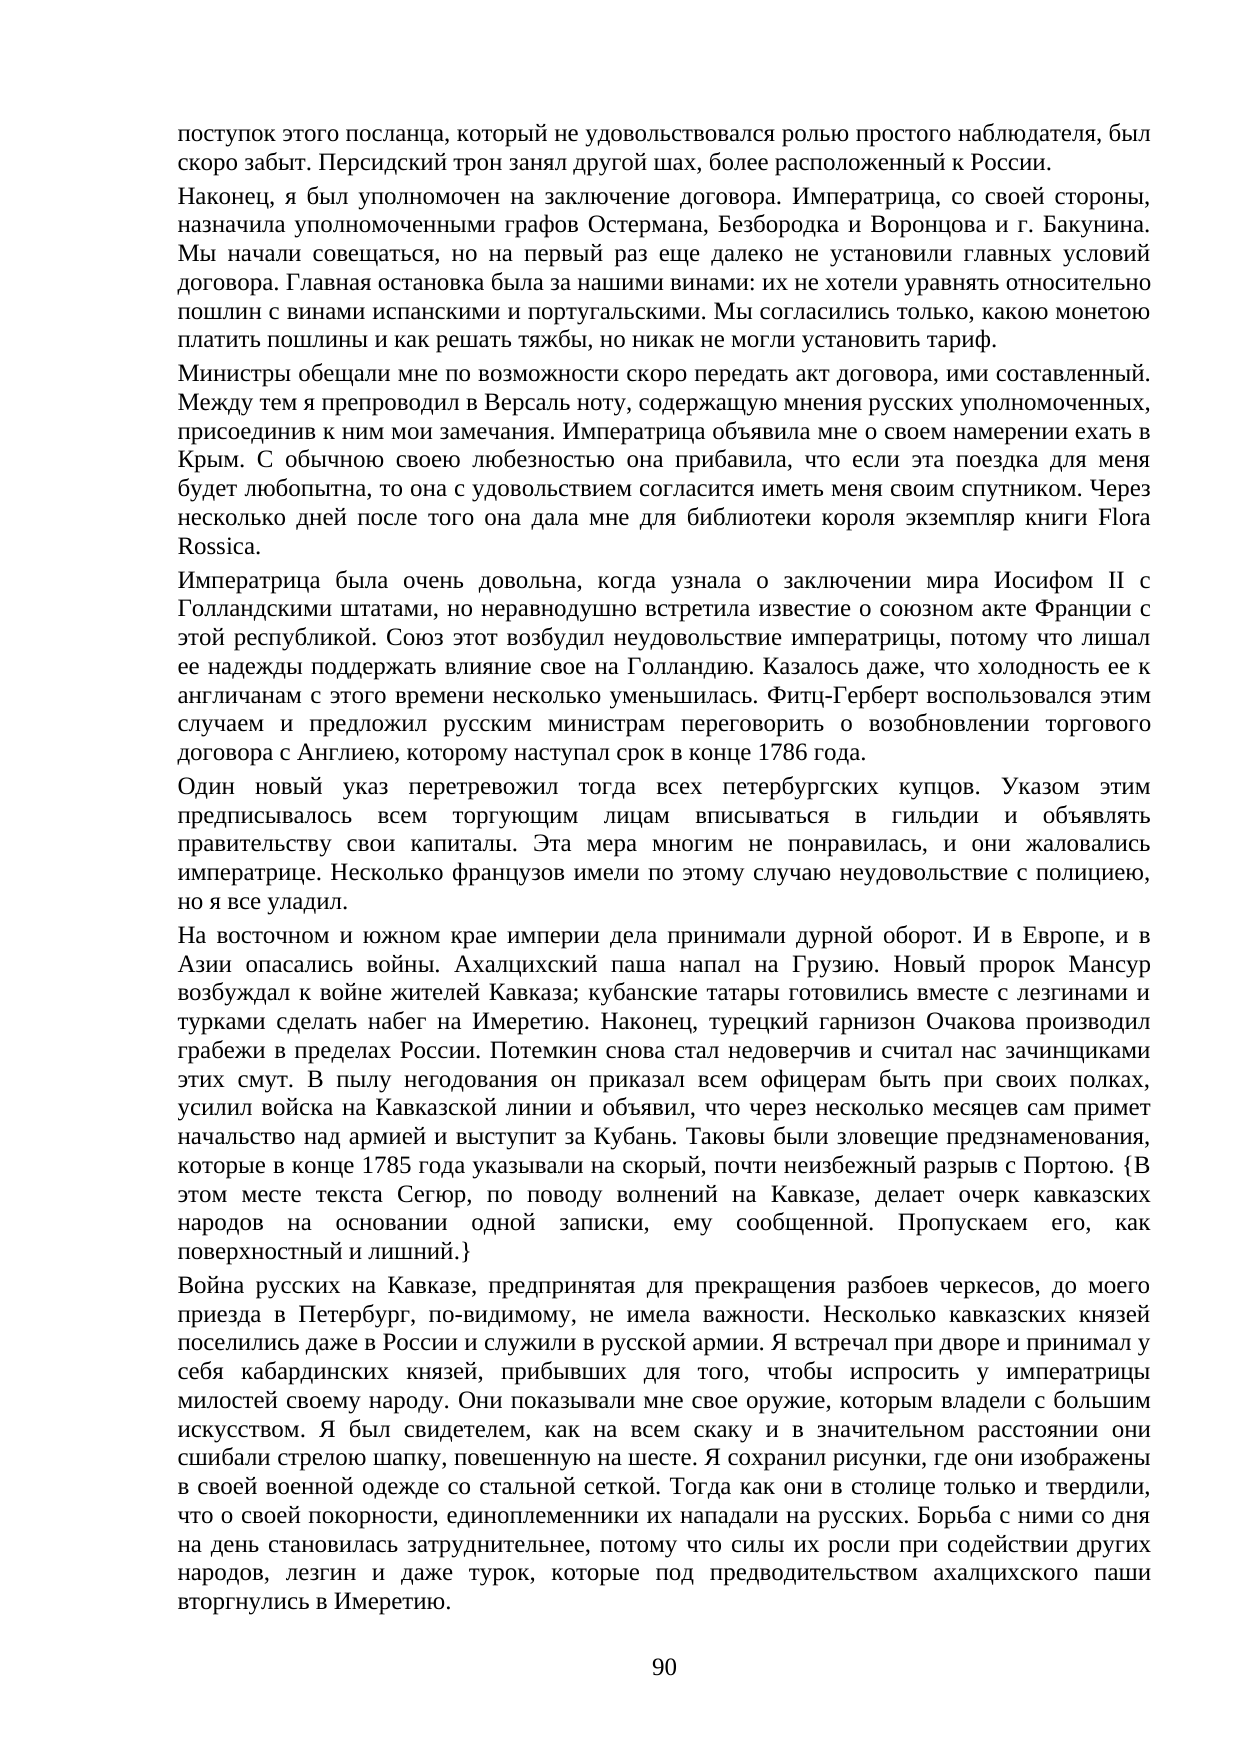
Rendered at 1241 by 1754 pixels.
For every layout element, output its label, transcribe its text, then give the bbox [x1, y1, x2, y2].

text На восточном и южном крае империи дела принимали дурной оборот. И в Европе, и в Азии опасались войны. Ахалцихский паша напал на Грузию. Новый пророк Мансур возбуждал к войне жителей Кавказа; кубанские татары готовились вместе с лезгинами и турками сделать набег на Имеретию. Наконец, турецкий гарнизон Очакова производил грабежи в пределах России. Потемкин снова стал недоверчив и считал нас зачинщиками этих смут. В пылу негодования он приказал всем офицерам быть при своих полках, усилил войска на Кавказской линии и объявил, что через несколько месяцев сам примет начальство над армией и выступит за Кубань. Таковы были зловещие предзнаменования, которые в конце 1785 года указывали на скорый, почти неизбежный разрыв с Портою. {В этом месте текста Сегюр, по поводу волнений на Кавказе, делает очерк кавказских народов на основании одной записки, ему сообщенной. Пропускаем его, как поверхностный и лишний.} [177, 920, 1152, 1265]
text Наконец, я был уполномочен на заключение договора. Императрица, со своей стороны, назначила уполномоченными графов Остермана, Безбородка и Воронцова и г. Бакунина. Мы начали совещаться, но на первый раз еще далеко не установили главных условий договора. Главная остановка была за нашими винами: их не хотели уравнять относительно пошлин с винами испанскими и португальскими. Мы согласились только, какою монетою платить пошлины и как решать тяжбы, но никак не могли установить тариф. [177, 181, 1152, 353]
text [177, 118, 1152, 176]
text Императрица была очень довольна, когда узнала о заключении мира Иосифом II с Голландскими штатами, но неравнодушно встретила известие о союзном акте Франции с этой республикой. Союз этот возбудил неудовольствие императрицы, потому что лишал ее надежды поддержать влияние свое на Голландию. Казалось даже, что холодность ее к англичанам с этого времени несколько уменьшилась. Фитц-Герберт воспользовался этим случаем и предложил русским министрам переговорить о возобновлении торгового договора с Англиею, которому наступал срок в конце 1786 года. [177, 565, 1152, 766]
text Война русских на Кавказе, предпринятая для прекращения разбоев черкесов, до моего приезда в Петербург, по-видимому, не имела важности. Несколько кавказских князей поселились даже в России и служили в русской армии. Я встречал при дворе и принимал у себя кабардинских князей, прибывших для того, чтобы испросить у императрицы милостей своему народу. Они показывали мне свое оружие, которым владели с большим искусством. Я был свидетелем, как на всем скаку и в значительном расстоянии они сшибали стрелою шапку, повешенную на шесте. Я сохранил рисунки, где они изображены в своей военной одежде со стальной сеткой. Тогда как они в столице только и твердили, что о своей покорности, единоплеменники их нападали на русских. Борьба с ними со дня на день становилась затруднительнее, потому что силы их росли при содействии других народов, лезгин и даже турок, которые под предводительством ахалцихского паши вторгнулись в Имеретию. [177, 1270, 1152, 1615]
text Один новый указ перетревожил тогда всех петербургских купцов. Указом этим предписывалось всем торгующим лицам вписываться в гильдии и объявлять правительству свои капиталы. Эта мера многим не понравилась, и они жаловались императрице. Несколько французов имели по этому случаю неудовольствие с полициею, но я все уладил. [177, 771, 1152, 915]
text Министры обещали мне по возможности скоро передать акт договора, ими составленный. Между тем я препроводил в Версаль ноту, содержащую мнения русских уполномоченных, присоединив к ним мои замечания. Императрица объявила мне о своем намерении ехать в Крым. С обычною своею любезностью она прибавила, что если эта поездка для меня будет любопытна, то она с удовольствием согласится иметь меня своим спутником. Через несколько дней после того она дала мне для библиотеки короля экземпляр книги Flora Rossica. [177, 358, 1152, 559]
